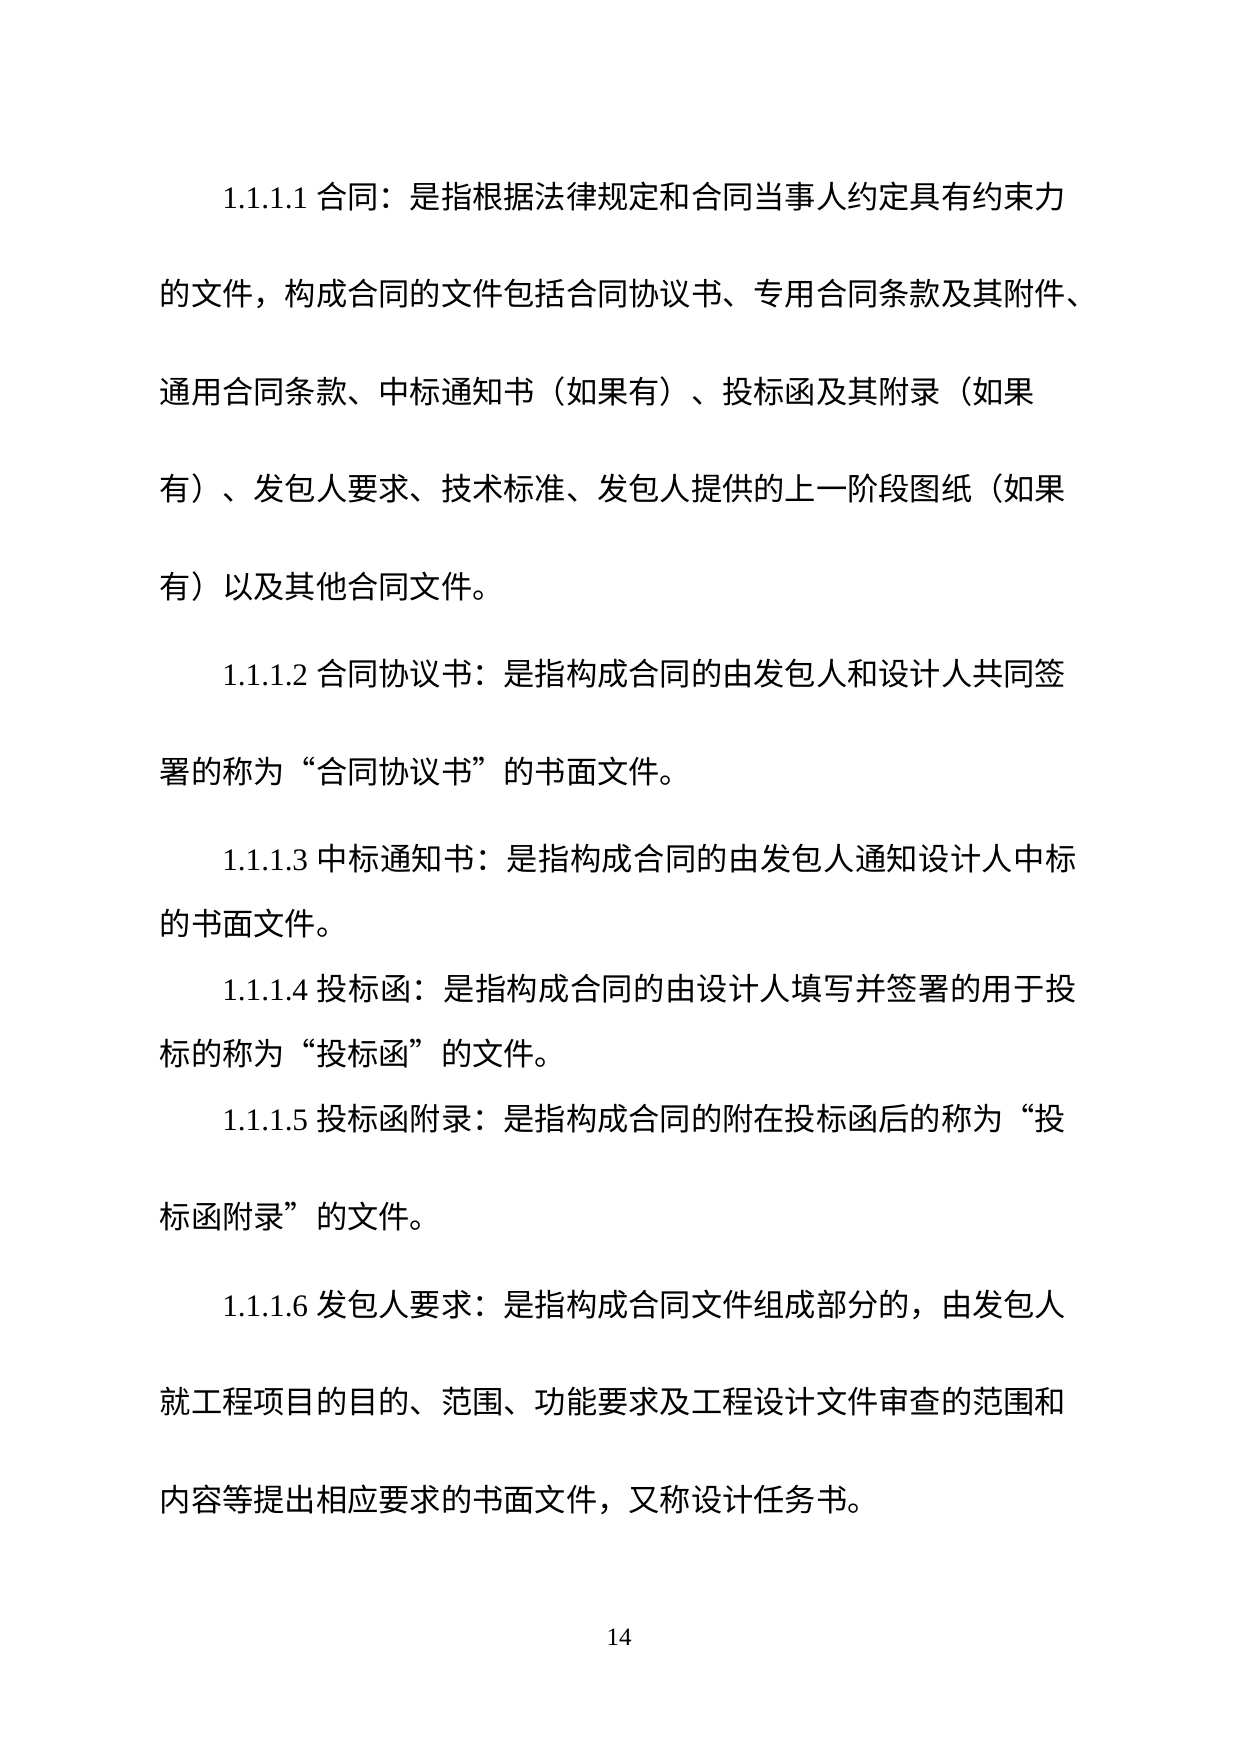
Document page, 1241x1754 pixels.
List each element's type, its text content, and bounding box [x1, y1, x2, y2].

text 1.1.1.6 发包人要求：是指构成合同文件组成部分的，由发包人就工程项目的目的、范围、功能要求及工程设计文件审查的范围和内容等提出相应要求的书面文件，又称设计任务书。 [159, 1270, 1078, 1530]
text 1.1.1.3 中标通知书：是指构成合同的由发包人通知设计人中标的书面文件。 [159, 825, 1078, 955]
text 1.1.1.5 投标函附录：是指构成合同的附在投标函后的称为“投标函附录”的文件。 [159, 1085, 1078, 1247]
text 1.1.1.2 合同协议书：是指构成合同的由发包人和设计人共同签署的称为“合同协议书”的书面文件。 [159, 639, 1078, 802]
text 1.1.1.1 合同：是指根据法律规定和合同当事人约定具有约束力的文件，构成合同的文件包括合同协议书、专用合同条款及其附件、通用合同条款、中标通知书（如果有）、投标函及其附录（如果有）、发包人要求、技术标准、发包人提供的上一阶段图纸（如果有）以及其他合同文件。 [159, 162, 1078, 617]
text 1.1.1.4 投标函：是指构成合同的由设计人填写并签署的用于投标的称为“投标函”的文件。 [159, 955, 1078, 1085]
